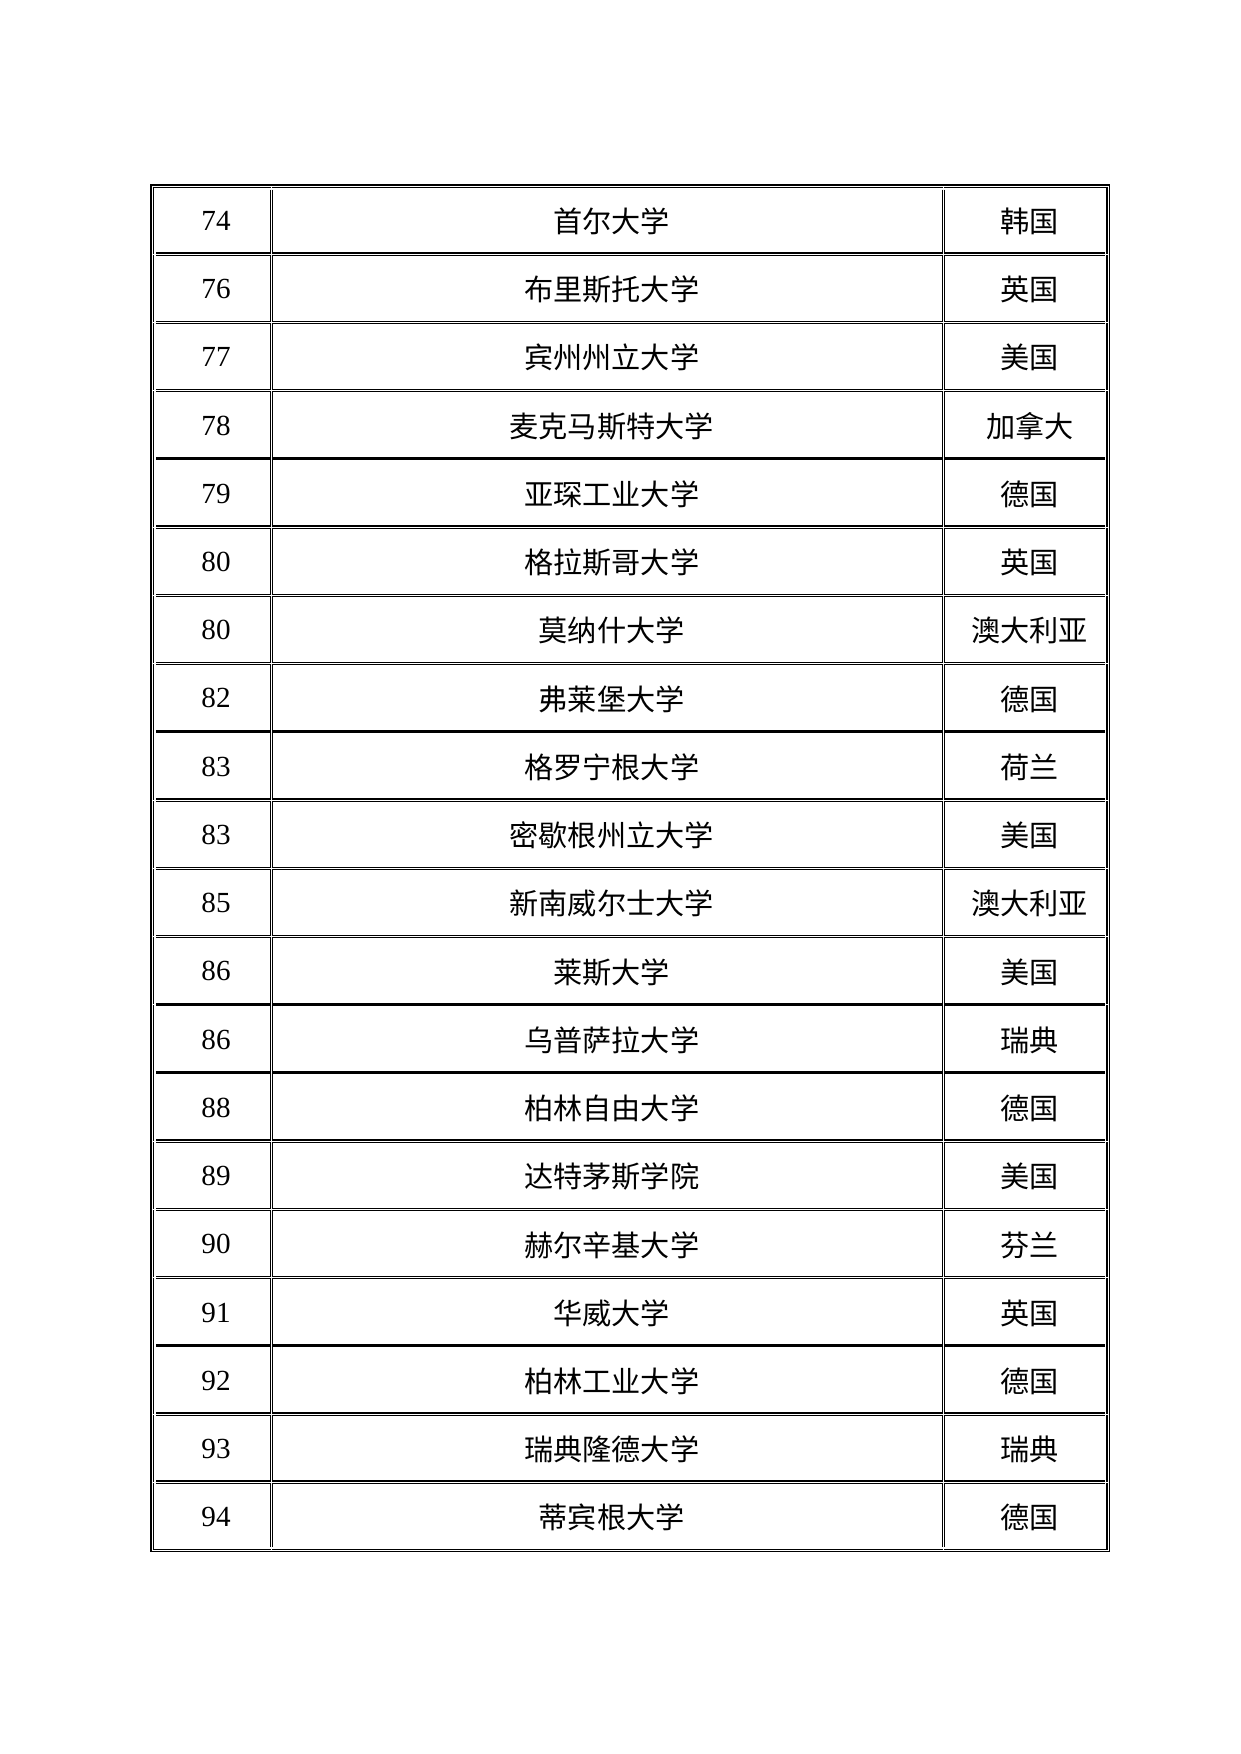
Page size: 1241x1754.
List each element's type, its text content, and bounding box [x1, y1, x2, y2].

table_cell 美国 [945, 935, 1107, 1003]
table_cell 美国 [945, 1139, 1107, 1207]
table_cell 86 [152, 1003, 270, 1071]
table_cell 英国 [945, 252, 1107, 321]
table_cell 80 [154, 594, 270, 662]
table_cell 91 [152, 1276, 272, 1344]
table_cell 密歇根州立大学 [273, 802, 942, 866]
table_cell 88 [154, 1071, 270, 1139]
table_cell 德国 [944, 1480, 1107, 1549]
table_cell 83 [154, 798, 270, 866]
table_cell 83 [154, 730, 270, 798]
table_cell 乌普萨拉大学 [273, 1006, 942, 1071]
table_cell 赫尔辛基大学 [273, 1211, 942, 1276]
table_cell 弗莱堡大学 [273, 665, 942, 730]
table_cell 新南威尔士大学 [273, 870, 942, 934]
table_cell 瑞典 [945, 1003, 1108, 1071]
table_cell 76 [154, 252, 270, 321]
table_cell 78 [152, 389, 272, 457]
table_cell 82 [152, 662, 272, 730]
table_cell 92 [154, 1344, 270, 1412]
table_cell 94 [154, 1480, 272, 1549]
table_cell 瑞典 [945, 1412, 1107, 1480]
table_cell 英国 [945, 525, 1107, 593]
table_cell 柏林自由大学 [273, 1074, 942, 1139]
table_cell 美国 [945, 798, 1107, 866]
table_cell 达特茅斯学院 [273, 1143, 942, 1207]
table_cell 德国 [944, 662, 1108, 730]
table_cell 加拿大 [944, 389, 1108, 457]
table_cell 美国 [944, 321, 1108, 389]
table_cell 亚琛工业大学 [273, 460, 942, 525]
table_cell 澳大利亚 [945, 866, 1107, 934]
table_cell 90 [154, 1208, 270, 1276]
table_cell 宾州州立大学 [273, 324, 942, 389]
table_cell 74 [154, 188, 272, 252]
table_cell 85 [154, 866, 270, 934]
table_cell 芬兰 [945, 1208, 1107, 1276]
table_cell 80 [154, 525, 270, 593]
table_cell 德国 [945, 1344, 1106, 1412]
table_cell 89 [154, 1139, 270, 1207]
table_cell 莱斯大学 [273, 938, 942, 1003]
table_cell 格罗宁根大学 [273, 733, 942, 798]
table_cell 莫纳什大学 [273, 597, 942, 662]
table_cell 77 [152, 321, 272, 389]
table_cell 麦克马斯特大学 [273, 392, 942, 457]
table_cell 格拉斯哥大学 [273, 529, 942, 593]
table_cell 86 [154, 935, 270, 1003]
table_cell 德国 [945, 457, 1106, 525]
table_cell 首尔大学 [272, 188, 943, 252]
table_cell 79 [154, 457, 270, 525]
table_cell 英国 [944, 1276, 1108, 1344]
table_cell 澳大利亚 [945, 594, 1107, 662]
table_cell 韩国 [944, 188, 1106, 252]
table_cell 瑞典隆德大学 [273, 1416, 942, 1480]
table_cell 华威大学 [273, 1279, 942, 1344]
table_cell 德国 [945, 1071, 1106, 1139]
table_cell 布里斯托大学 [273, 256, 942, 321]
table_cell 柏林工业大学 [273, 1347, 942, 1412]
table_cell 蒂宾根大学 [272, 1484, 943, 1549]
table_cell 93 [154, 1412, 270, 1480]
table_cell 荷兰 [945, 730, 1106, 798]
